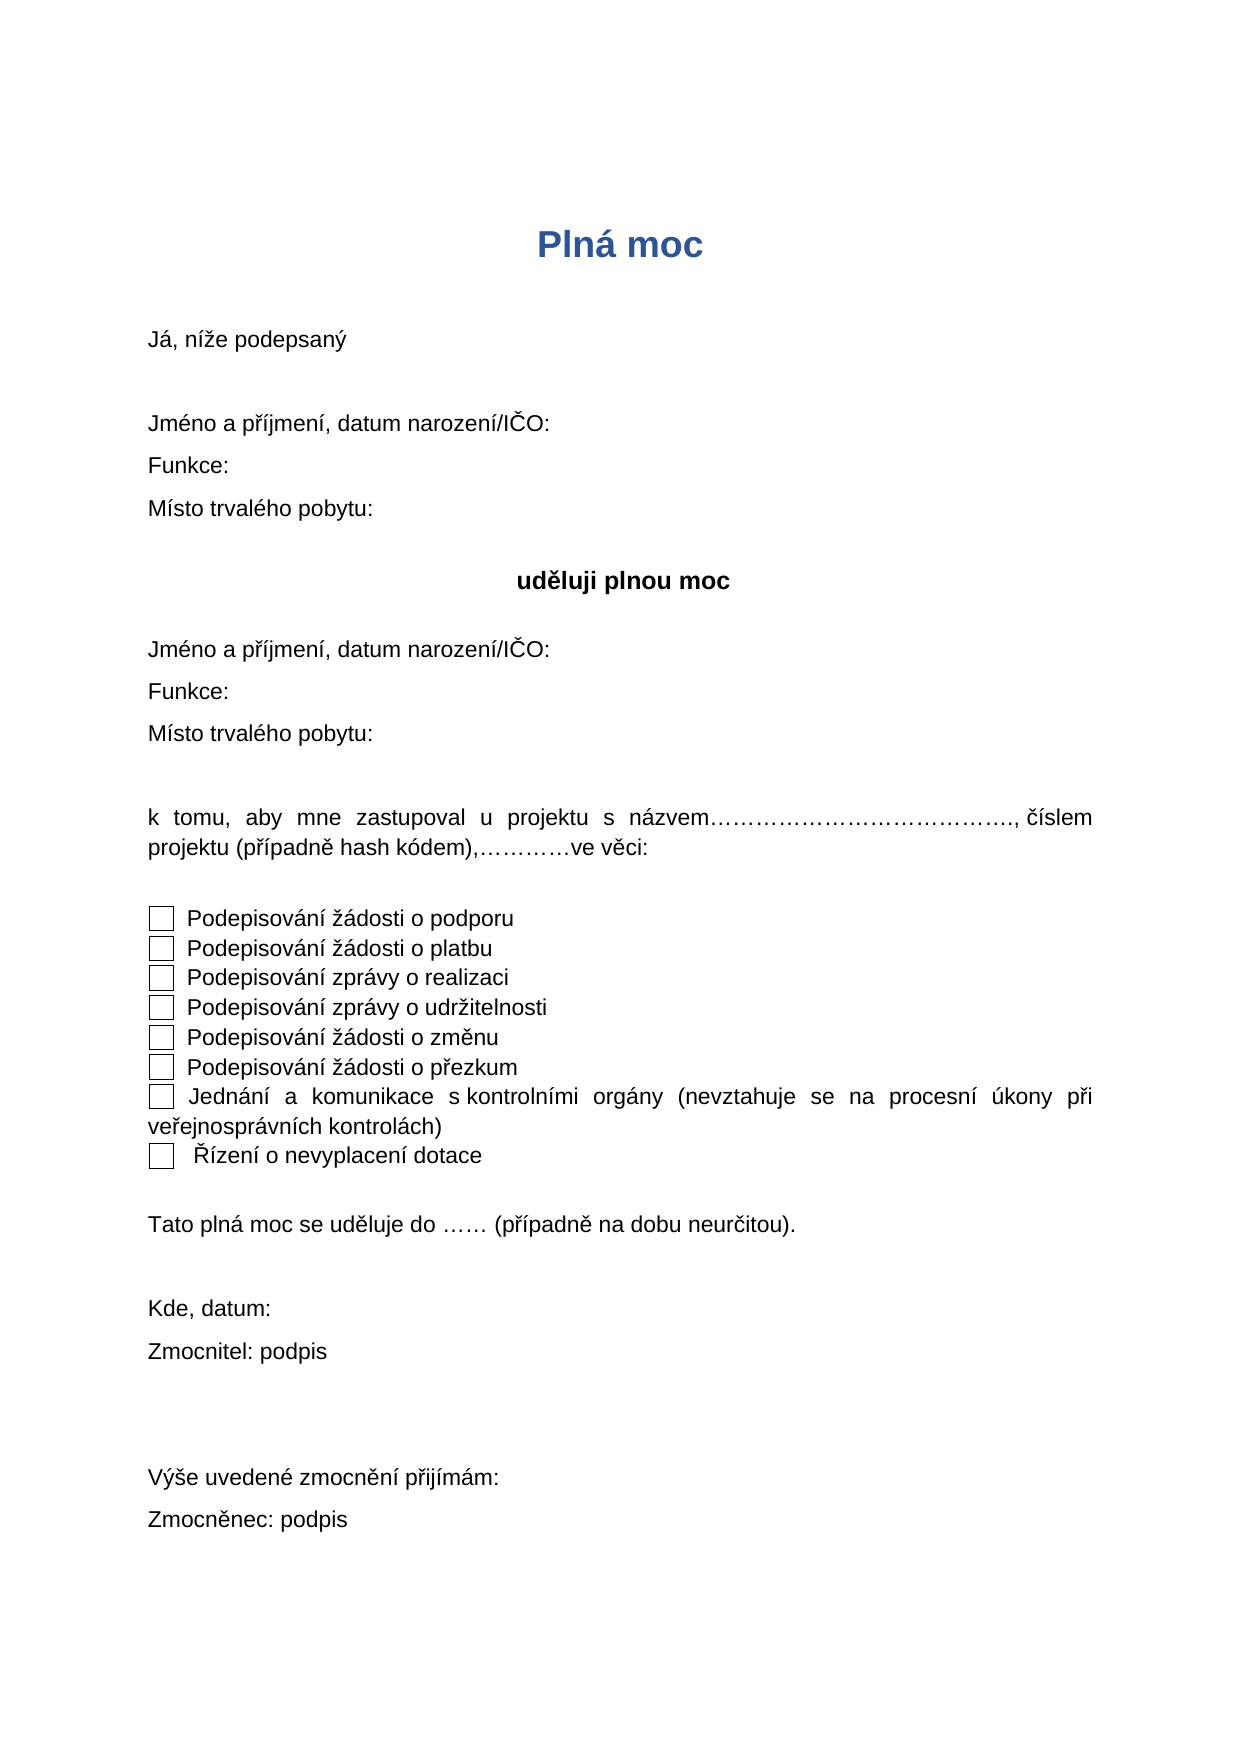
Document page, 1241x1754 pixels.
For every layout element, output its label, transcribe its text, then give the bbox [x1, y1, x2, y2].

text Zmocněnec: podpis [148, 1506, 1093, 1533]
text k tomu, aby mne zastupoval u projektu s názvem…………………………………., číslem projektu (případně hash kódem),…………ve věci: [148, 804, 1093, 860]
text Kde, datum: [148, 1295, 1093, 1322]
text Jméno a příjmení, datum narození/IČO: [148, 410, 1093, 437]
text Podepisování zprávy o realizaci [148, 964, 1093, 991]
text Podepisování žádosti o změnu [148, 1024, 1093, 1050]
text Jednání a komunikace s kontrolními orgány (nevztahuje se na procesní úkony při veřejnosprávních kontrolách) [148, 1083, 1093, 1139]
text Já, níže podepsaný [148, 326, 1093, 352]
text Podepisování zprávy o udržitelnosti [148, 994, 1093, 1020]
text Místo trvalého pobytu: [148, 720, 1093, 746]
text Funkce: [148, 678, 1093, 704]
text Řízení o nevyplacení dotace [148, 1142, 1093, 1169]
text Tato plná moc se uděluje do …… (případně na dobu neurčitou). [148, 1211, 1093, 1237]
text Podepisování žádosti o podporu [148, 905, 1093, 931]
text Funkce: [148, 452, 1093, 479]
text Podepisování žádosti o platbu [148, 935, 1093, 961]
text Jméno a příjmení, datum narození/IČO: [148, 636, 1093, 662]
text Výše uvedené zmocnění přijímám: [148, 1464, 1093, 1491]
text Plná moc [148, 223, 1093, 266]
text uděluji plnou moc [443, 566, 1093, 594]
text Podepisování žádosti o přezkum [148, 1053, 1093, 1080]
text Místo trvalého pobytu: [148, 495, 1093, 521]
text Zmocnitel: podpis [148, 1338, 1093, 1364]
